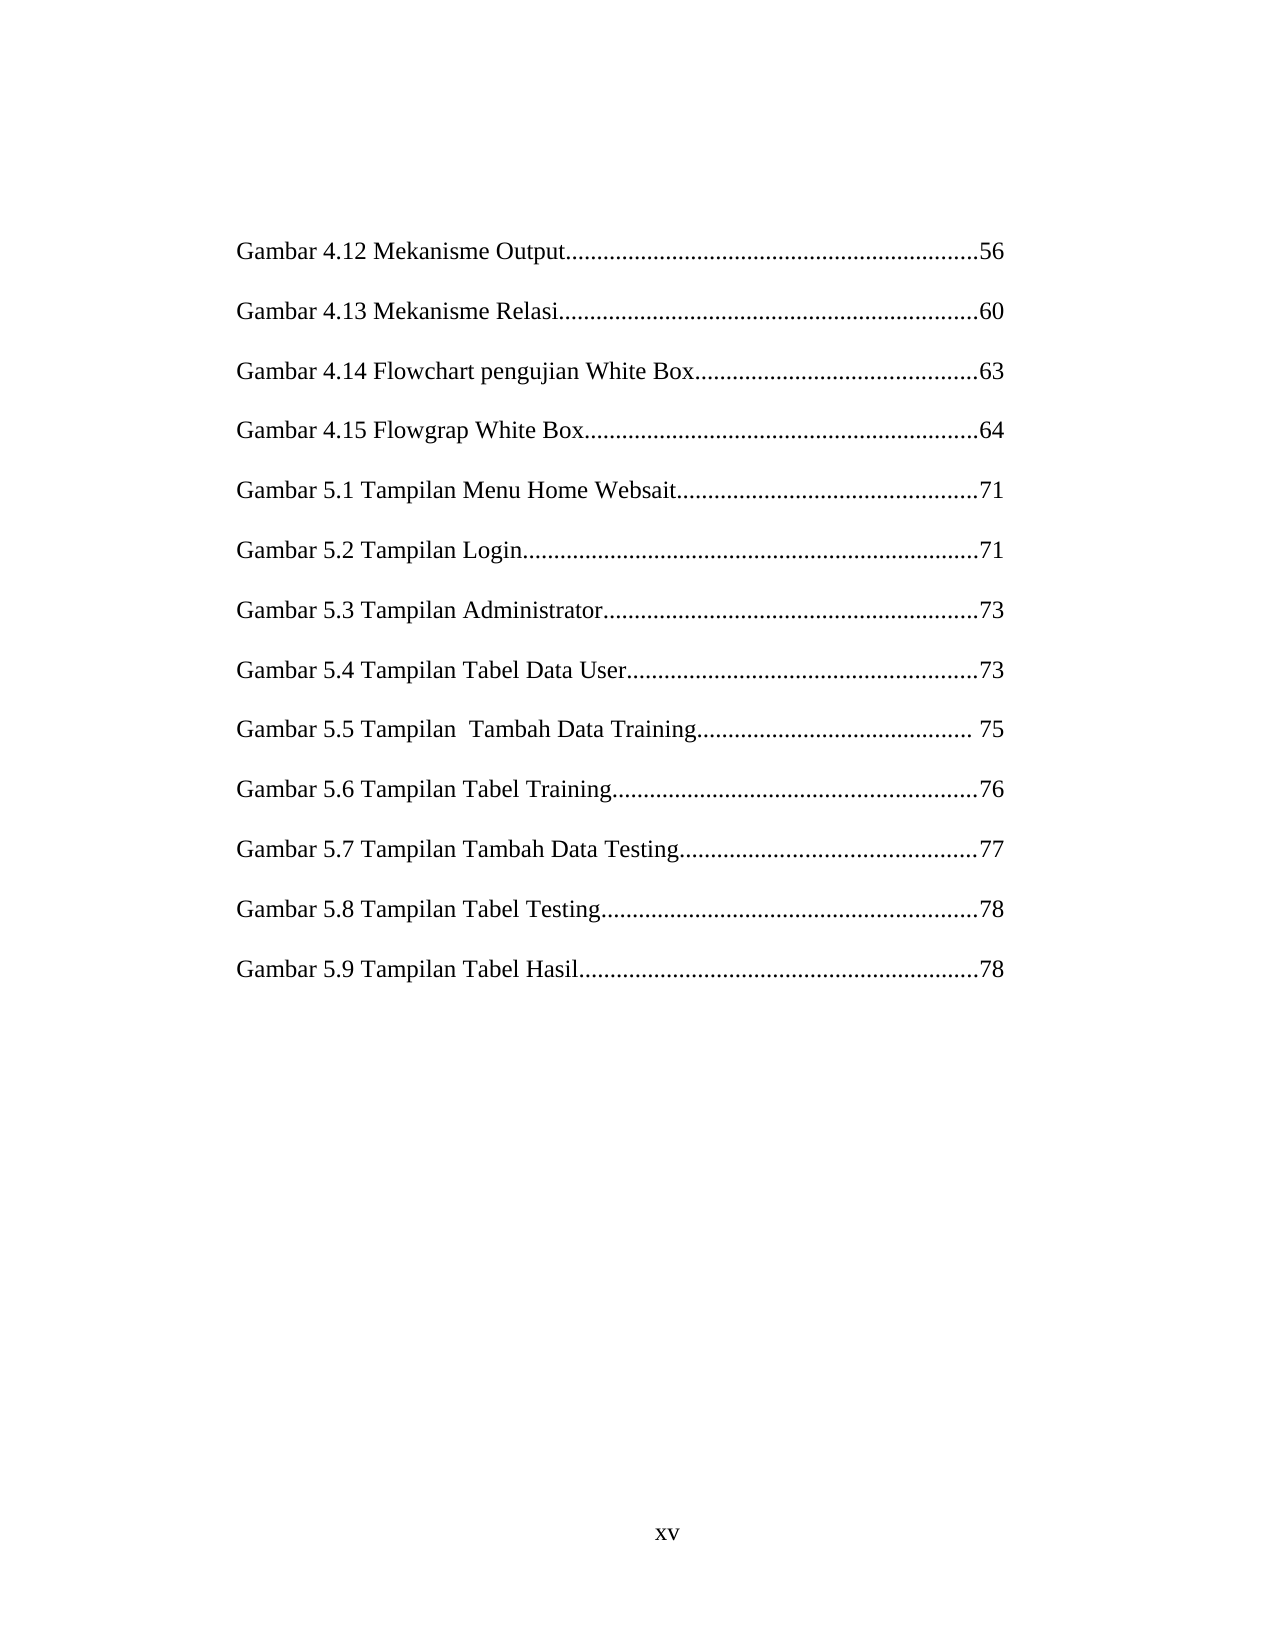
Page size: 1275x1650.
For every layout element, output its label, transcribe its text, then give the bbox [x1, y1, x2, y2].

text Gambar 4.13 Mekanisme Relasi 60 [236, 296, 1098, 325]
text Gambar 5.4 Tampilan Tabel Data User 73 [236, 655, 1098, 683]
text Gambar 5.7 Tampilan Tambah Data Testing 77 [236, 834, 1098, 863]
text Gambar 5.3 Tampilan Administrator 73 [236, 595, 1098, 624]
text Gambar 5.2 Tampilan Login 71 [236, 535, 1098, 564]
text Gambar 4.15 Flowgrap White Box 64 [236, 416, 1098, 444]
text Gambar 4.12 Mekanisme Output 56 [236, 236, 1098, 265]
text Gambar 5.9 Tampilan Tabel Hasil 78 [236, 954, 1098, 982]
text Gambar 5.6 Tampilan Tabel Training 76 [236, 774, 1098, 803]
text Gambar 5.1 Tampilan Menu Home Websait 71 [236, 475, 1098, 504]
text Gambar 5.5 Tampilan Tambah Data Training 75 [236, 714, 1098, 743]
text Gambar 5.8 Tampilan Tabel Testing 78 [236, 894, 1098, 923]
text Gambar 4.14 Flowchart pengujian White Box 63 [236, 356, 1098, 384]
